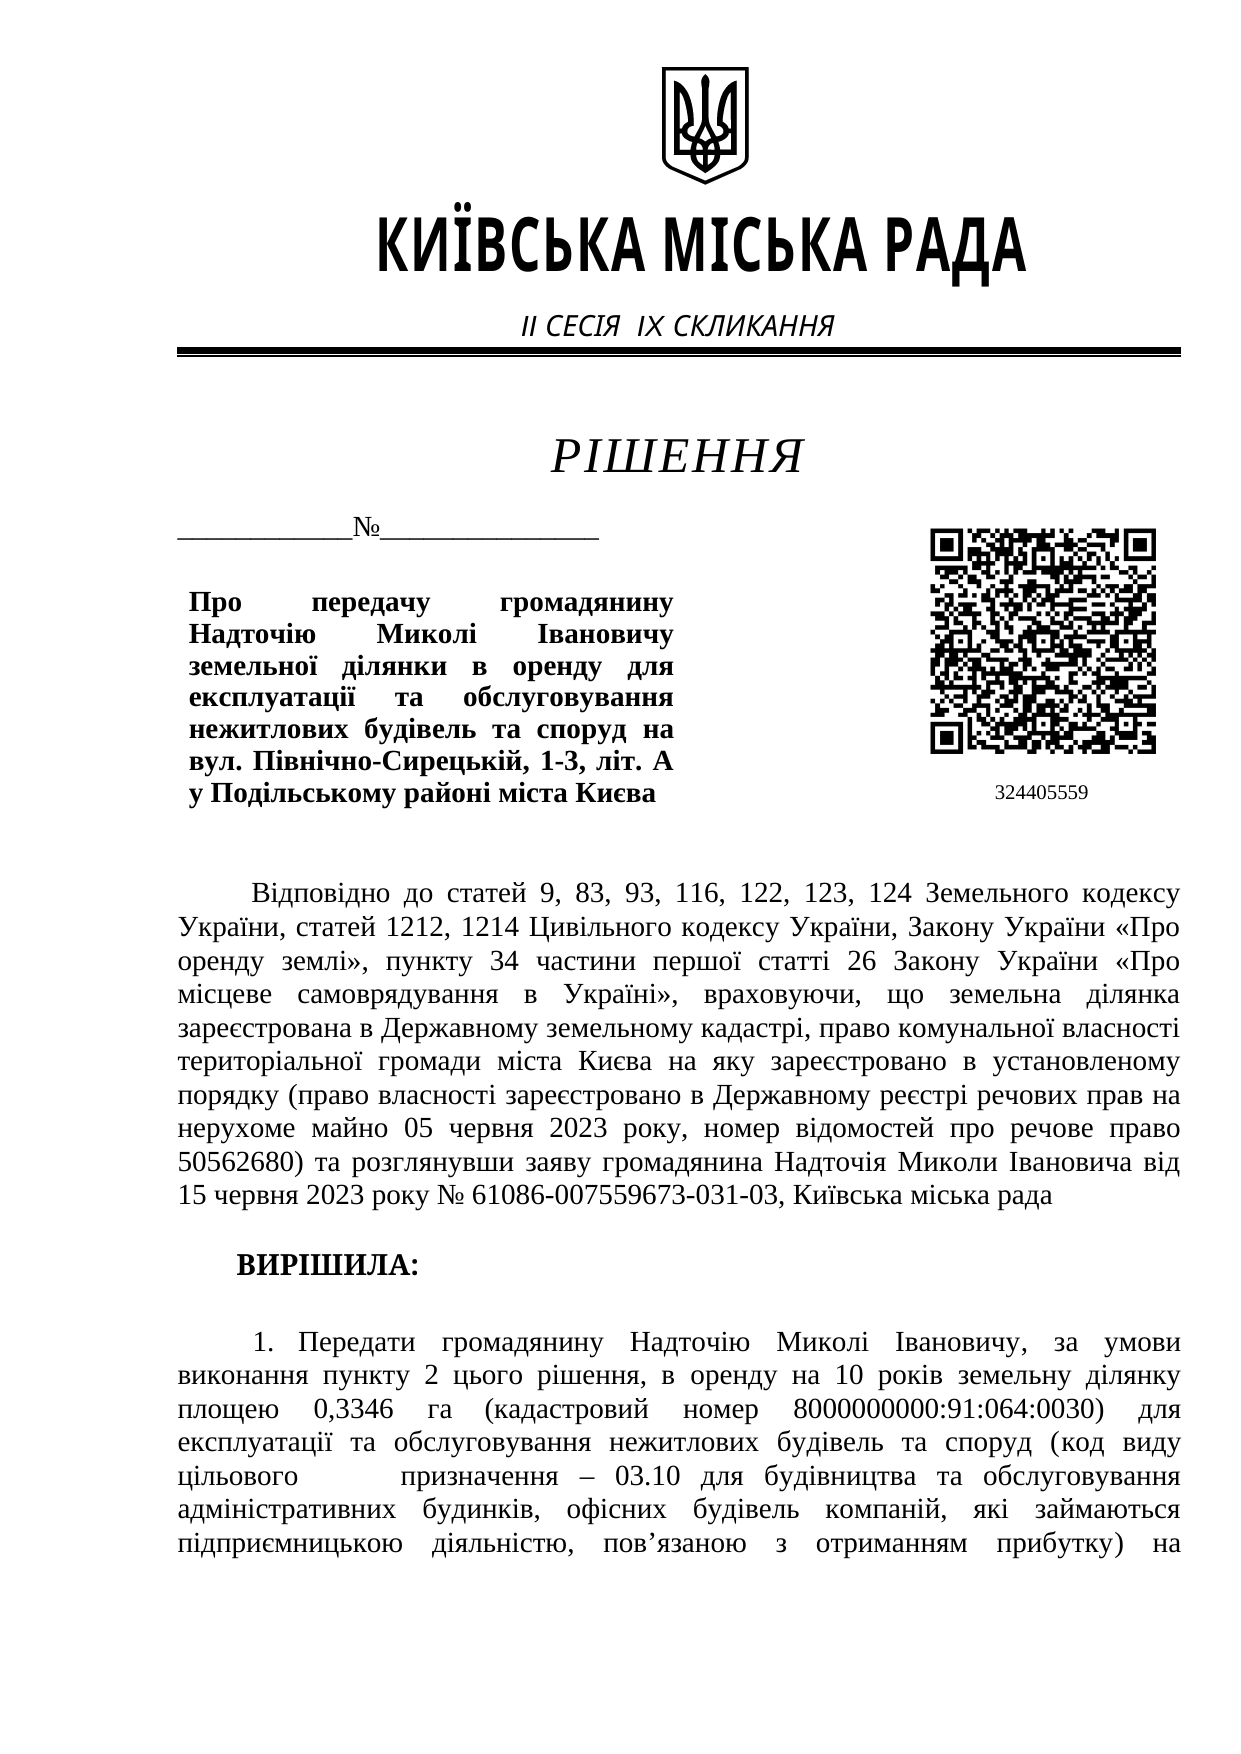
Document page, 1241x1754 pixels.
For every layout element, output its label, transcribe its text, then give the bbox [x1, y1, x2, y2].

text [177, 1324, 1181, 1559]
subtitle II сесія IX скликання [177, 306, 1181, 347]
text ____________№_______________ [177, 509, 1181, 542]
text Відповідно до статей 9, 83, 93, 116, 122, 123, 124 Земельного кодексу України, статей 1212, 1214 Цивільного кодексу України, Закону України «Про оренду землі», пункту 34 частини першої статті 26 Закону України «Про місцеве самоврядування в Україні», враховуючи, що земельна ділянка зареєстрована в Державному земельному кадастрі, право комунальної власності територіальної громади міста Києва на яку зареєстровано в установленому порядку (право власності зареєстровано в Державному реєстрі речових прав на нерухоме майно 05 червня 2023 року, номер відомостей про речове право 50562680) та розглянувши заяву громадянина Надточія Миколи Івановича від 15 червня 2023 року № 61086-007559673-031-03, Київська міська рада [177, 876, 1181, 1211]
picture [660, 67, 751, 186]
text ВИРІШИЛА: [177, 1244, 1181, 1284]
subtitle РІШЕННЯ [177, 426, 1181, 483]
table_header Про передачу громадянину Надточію Миколі Івановичу земельної ділянки в оренду для експлуатації та обслуговування нежитлових будівель та споруд на вул. Північно-Сирецькій, 1-3, літ. А у Подільському районі міста Києва [177, 586, 685, 846]
text КИЇВСЬКА МІСЬКА РАДА [222, 191, 1181, 293]
picture [912, 511, 1174, 772]
